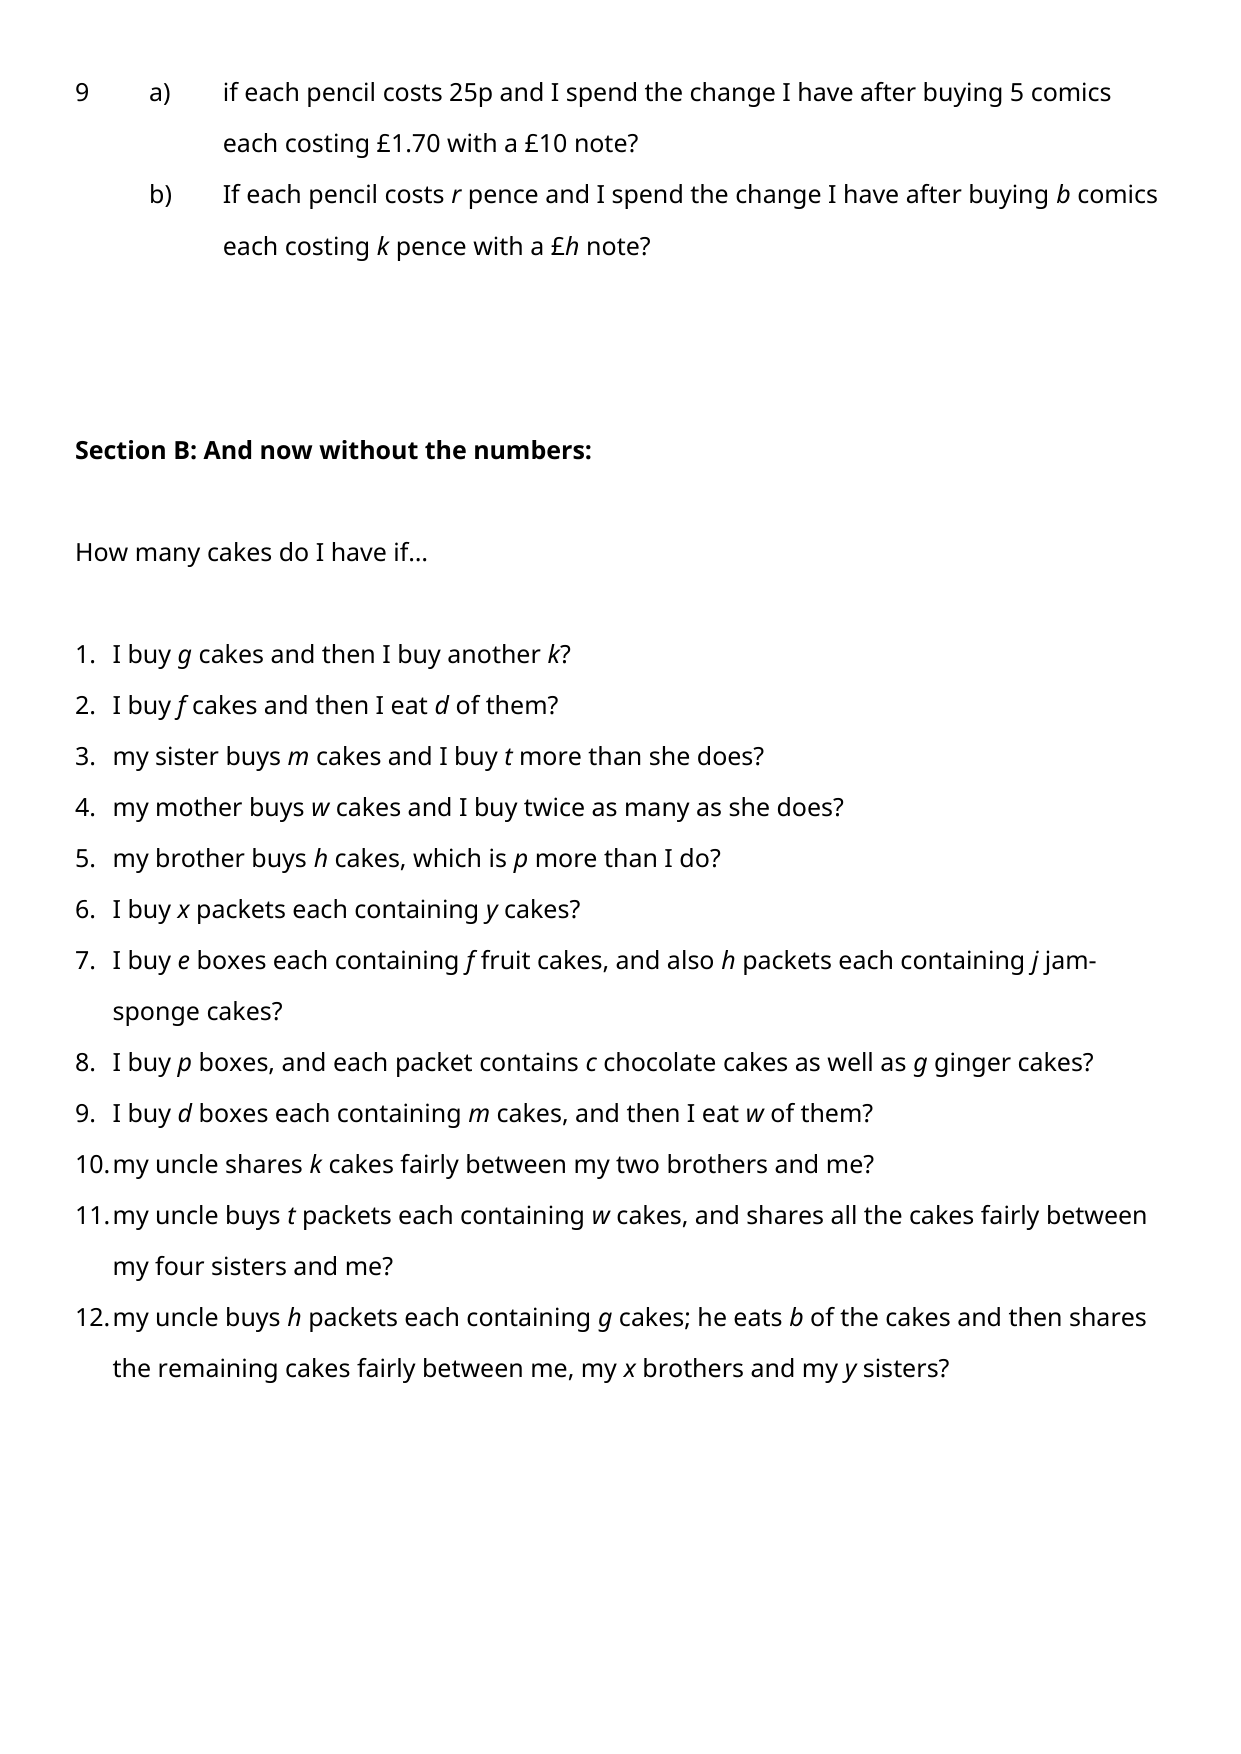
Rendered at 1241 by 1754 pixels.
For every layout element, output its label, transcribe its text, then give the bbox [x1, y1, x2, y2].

list my uncle buys h packets each containing g cakes; he eats b of the cakes and then shares the remaining cakes fairly between me, my x brothers and my y sisters? [75, 1300, 1165, 1385]
list my brother buys h cakes, which is p more than I do? [75, 841, 1165, 875]
list I buy d boxes each containing m cakes, and then I eat w of them? [75, 1096, 1165, 1130]
text How many cakes do I have if… [75, 534, 1165, 568]
list I buy x packets each containing y cakes? [75, 892, 1165, 926]
list my uncle shares k cakes fairly between my two brothers and me? [75, 1147, 1165, 1181]
text Section B: And now without the numbers: [75, 432, 1165, 466]
list I buy p boxes, and each packet contains c chocolate cakes as well as g ginger cakes? [75, 1045, 1165, 1079]
list my sister buys m cakes and I buy t more than she does? [75, 738, 1165, 773]
list I buy e boxes each containing f fruit cakes, and also h packets each containing j jam-sponge cakes? [75, 943, 1165, 1028]
list I buy g cakes and then I buy another k? [75, 636, 1165, 671]
list I buy f cakes and then I eat d of them? [75, 687, 1165, 722]
list my mother buys w cakes and I buy twice as many as she does? [75, 789, 1165, 824]
text 9 a) if each pencil costs 25p and I spend the change I have after buying 5 comics each costing £1.70 with a £10 note? [75, 75, 1165, 160]
list my uncle buys t packets each containing w cakes, and shares all the cakes fairly between my four sisters and me? [75, 1198, 1165, 1283]
text b) If each pencil costs r pence and I spend the change I have after buying b comics each costing k pence with a £h note? [75, 177, 1165, 262]
